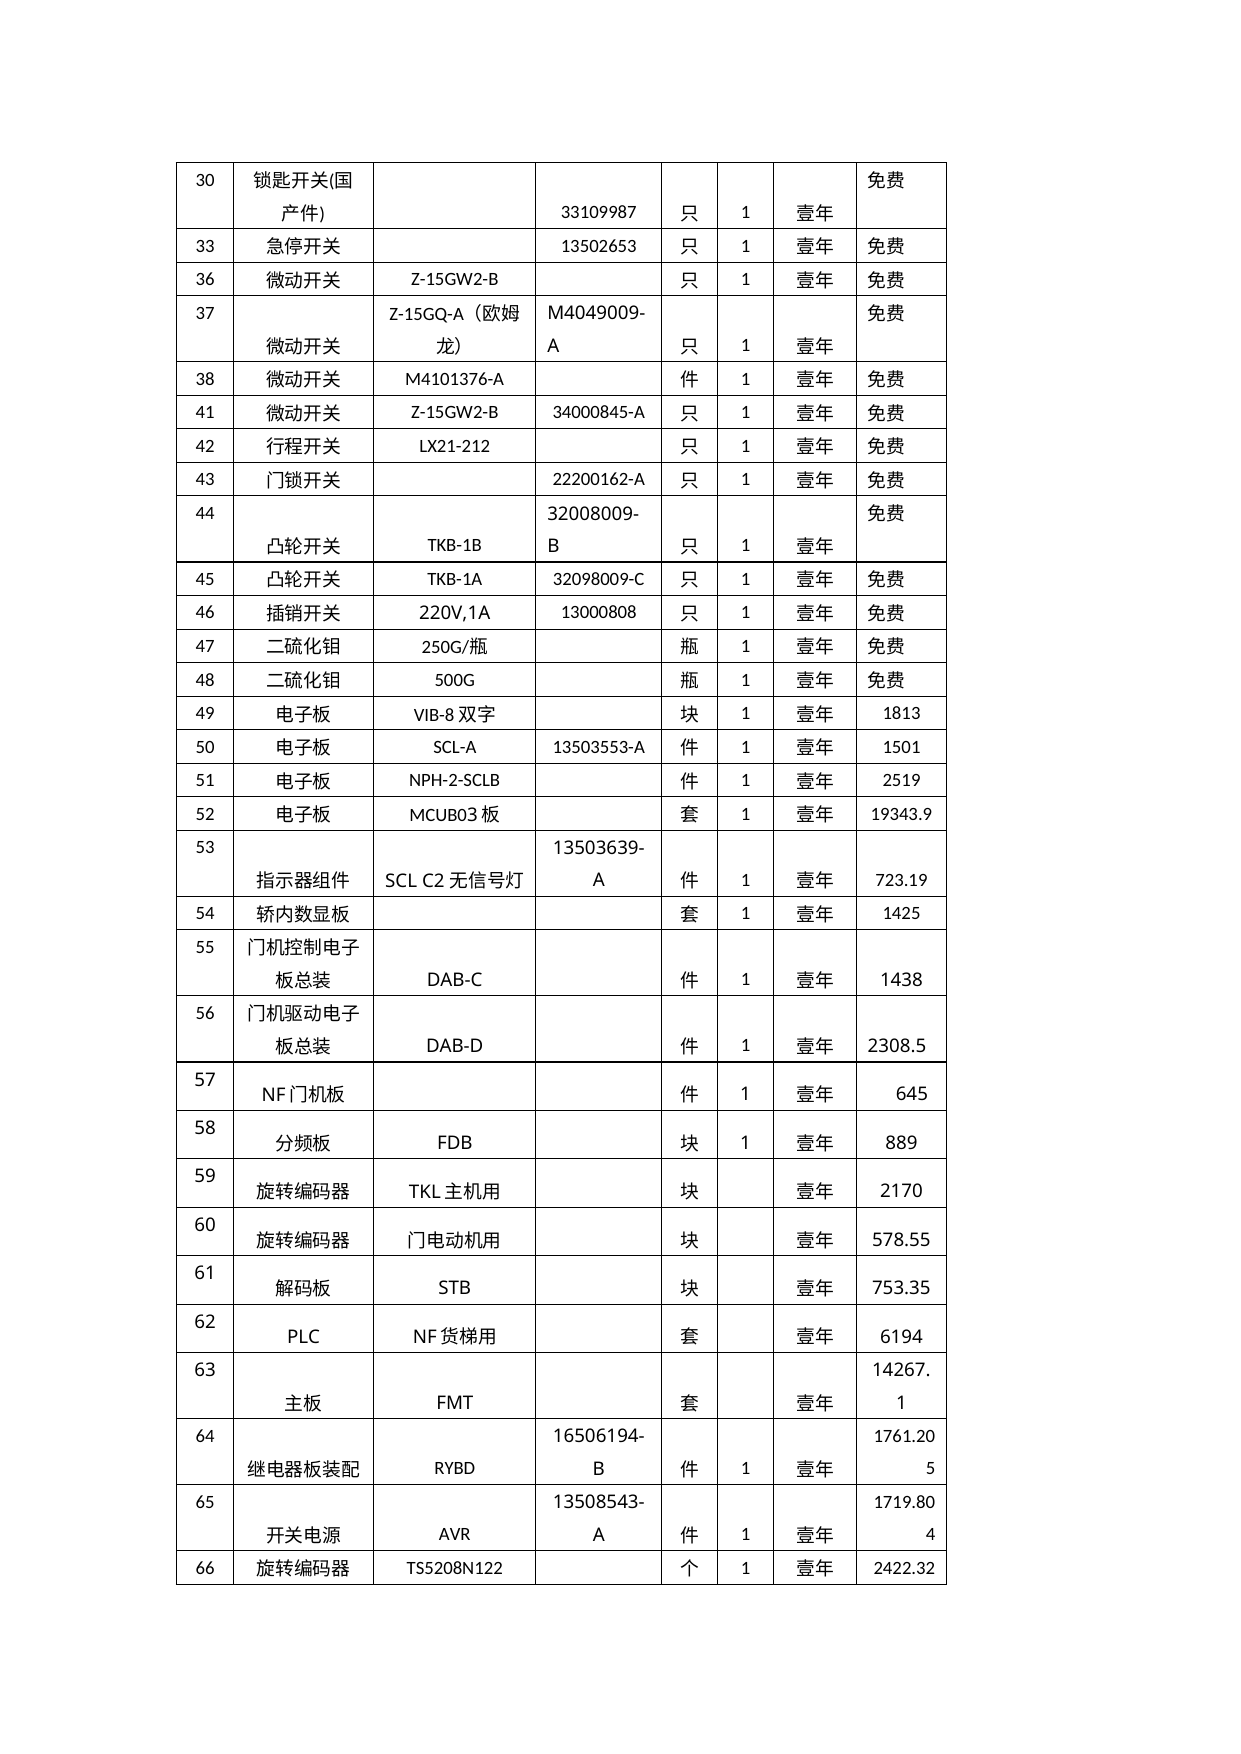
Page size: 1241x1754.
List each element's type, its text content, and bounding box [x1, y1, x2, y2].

table_cell [536, 897, 661, 929]
table_cell 只 [662, 429, 717, 462]
table_cell AVR [374, 1485, 535, 1550]
table_cell 瓶 [662, 630, 717, 662]
table_cell [536, 930, 661, 995]
table_cell 免费 [857, 563, 946, 595]
table_cell 主板 [234, 1353, 373, 1418]
table_cell [536, 663, 661, 696]
table_cell 壹年 [774, 362, 856, 395]
table_cell M4101376-A [374, 362, 535, 395]
table_cell 1 [718, 1551, 773, 1584]
table_cell 60 [177, 1208, 233, 1255]
table_cell 41 [177, 396, 233, 428]
table_cell 门机控制电子板总装 [234, 930, 373, 995]
table_cell 壹年 [774, 296, 856, 361]
table_cell 13502653 [536, 229, 661, 262]
table_cell 二硫化钼 [234, 630, 373, 662]
table_cell [374, 897, 535, 929]
table_cell 13000808 [536, 596, 661, 628]
table_cell 免费 [857, 463, 946, 495]
table_cell 电子板 [234, 764, 373, 796]
table_cell 指示器组件 [234, 831, 373, 896]
table_cell DAB-C [374, 930, 535, 995]
table_cell 1 [718, 263, 773, 295]
table_cell 壹年 [774, 263, 856, 295]
table_cell [718, 1208, 773, 1255]
table_cell 免费 [857, 429, 946, 462]
table_cell 2308.5 [857, 996, 946, 1061]
table_cell [536, 1256, 661, 1303]
table_cell 1 [718, 496, 773, 561]
table_cell DAB-D [374, 996, 535, 1061]
table_cell 块 [662, 1111, 717, 1158]
table_cell 1 [718, 797, 773, 830]
table_cell 套 [662, 1353, 717, 1418]
table_cell 壹年 [774, 797, 856, 830]
table_cell 壹年 [774, 630, 856, 662]
table_cell 2519 [857, 764, 946, 796]
table_cell 30 [177, 163, 233, 228]
table_cell 解码板 [234, 1256, 373, 1303]
table_cell 250G/瓶 [374, 630, 535, 662]
table_cell 壹年 [774, 730, 856, 763]
table_cell [374, 163, 535, 228]
table_cell 49 [177, 697, 233, 729]
table_cell 壹年 [774, 1159, 856, 1207]
table_cell 壹年 [774, 697, 856, 729]
table_cell 889 [857, 1111, 946, 1158]
table_cell 只 [662, 563, 717, 595]
table_cell 1 [718, 1419, 773, 1484]
table_cell 37 [177, 296, 233, 361]
table_cell 旋转编码器 [234, 1551, 373, 1584]
table_cell 电子板 [234, 697, 373, 729]
table_cell 插销开关 [234, 596, 373, 628]
table_cell 1438 [857, 930, 946, 995]
table_cell 59 [177, 1159, 233, 1207]
table_cell 分频板 [234, 1111, 373, 1158]
table_cell 壹年 [774, 897, 856, 929]
table_cell 1 [718, 764, 773, 796]
table_cell [536, 1111, 661, 1158]
table_cell 免费 [857, 229, 946, 262]
table_cell Z-15GW2-B [374, 396, 535, 428]
table_cell 壹年 [774, 496, 856, 561]
table_cell 1 [718, 296, 773, 361]
table_cell NF货梯用 [374, 1305, 535, 1352]
table_cell STB [374, 1256, 535, 1303]
table_cell 1 [718, 831, 773, 896]
table_cell 723.19 [857, 831, 946, 896]
table_cell 壹年 [774, 163, 856, 228]
table_cell 66 [177, 1551, 233, 1584]
table_cell 1 [718, 730, 773, 763]
table_cell [536, 429, 661, 462]
table_cell TKB-1A [374, 563, 535, 595]
table_cell 61 [177, 1256, 233, 1303]
table_cell [374, 463, 535, 495]
table_cell 1 [718, 362, 773, 395]
table_cell 免费 [857, 163, 946, 228]
table_cell [718, 1256, 773, 1303]
table_cell 14267.1 [857, 1353, 946, 1418]
table_cell 壹年 [774, 1063, 856, 1110]
table_cell 63 [177, 1353, 233, 1418]
table_cell 件 [662, 930, 717, 995]
table_cell 壹年 [774, 1485, 856, 1550]
table_cell 1 [718, 163, 773, 228]
table_cell 壹年 [774, 1419, 856, 1484]
table_cell 件 [662, 831, 717, 896]
table_cell 33 [177, 229, 233, 262]
table_cell 1 [718, 897, 773, 929]
table_cell 轿内数显板 [234, 897, 373, 929]
table_cell [536, 1063, 661, 1110]
table_cell 34000845-A [536, 396, 661, 428]
table_cell 件 [662, 730, 717, 763]
table_cell 块 [662, 1159, 717, 1207]
table_cell 免费 [857, 663, 946, 696]
table_cell 件 [662, 996, 717, 1061]
table_cell 43 [177, 463, 233, 495]
table_cell 45 [177, 563, 233, 595]
table_cell [536, 764, 661, 796]
table_cell 免费 [857, 596, 946, 628]
table_cell 36 [177, 263, 233, 295]
table_cell 二硫化钼 [234, 663, 373, 696]
table_cell 只 [662, 496, 717, 561]
table_cell 块 [662, 1256, 717, 1303]
table_cell 1813 [857, 697, 946, 729]
table_cell 53 [177, 831, 233, 896]
table_cell [536, 263, 661, 295]
table_cell [374, 229, 535, 262]
table_cell 578.55 [857, 1208, 946, 1255]
table_cell 壹年 [774, 1208, 856, 1255]
table_cell 1 [718, 396, 773, 428]
table_cell 壹年 [774, 396, 856, 428]
table_cell [536, 630, 661, 662]
table_cell 件 [662, 1063, 717, 1110]
table_cell 壹年 [774, 663, 856, 696]
table_cell 1501 [857, 730, 946, 763]
table_cell 凸轮开关 [234, 496, 373, 561]
table_cell 1761.205 [857, 1419, 946, 1484]
table_cell 微动开关 [234, 296, 373, 361]
table_cell 1 [718, 596, 773, 628]
table_cell 2422.329 [857, 1551, 946, 1584]
table_cell 壹年 [774, 1353, 856, 1418]
table_cell 13508543-A [536, 1485, 661, 1550]
table_cell 51 [177, 764, 233, 796]
table_cell 58 [177, 1111, 233, 1158]
table_cell [718, 1159, 773, 1207]
table_cell 13503639-A [536, 831, 661, 896]
table_cell 壹年 [774, 764, 856, 796]
table_cell 50 [177, 730, 233, 763]
table_cell 1 [718, 563, 773, 595]
table_cell 壹年 [774, 596, 856, 628]
table_cell 开关电源 [234, 1485, 373, 1550]
table_cell TKB-1B [374, 496, 535, 561]
table_cell 1 [718, 630, 773, 662]
table_cell 32008009-B [536, 496, 661, 561]
table_cell 44 [177, 496, 233, 561]
table_cell 1425 [857, 897, 946, 929]
table_cell 壹年 [774, 1305, 856, 1352]
table_cell [536, 1305, 661, 1352]
table_cell [536, 697, 661, 729]
table_cell [536, 996, 661, 1061]
table_cell 46 [177, 596, 233, 628]
table_cell 只 [662, 163, 717, 228]
table_cell NF门机板 [234, 1063, 373, 1110]
table_cell 1 [718, 463, 773, 495]
table_cell 免费 [857, 362, 946, 395]
table_cell 套 [662, 1305, 717, 1352]
table_cell TS5208N122 [374, 1551, 535, 1584]
table_cell 只 [662, 463, 717, 495]
table_cell 件 [662, 764, 717, 796]
table_cell 门电动机用 [374, 1208, 535, 1255]
table_cell 块 [662, 1208, 717, 1255]
table_cell NPH-2-SCLB [374, 764, 535, 796]
table_cell 32098009-C [536, 563, 661, 595]
table_cell 件 [662, 1419, 717, 1484]
table_cell 只 [662, 229, 717, 262]
table_cell 免费 [857, 496, 946, 561]
table_cell 壹年 [774, 1551, 856, 1584]
table_cell 凸轮开关 [234, 563, 373, 595]
table_cell [536, 1159, 661, 1207]
table_cell 753.35 [857, 1256, 946, 1303]
table_cell 套 [662, 797, 717, 830]
table_cell 1 [718, 1485, 773, 1550]
table_cell 急停开关 [234, 229, 373, 262]
table_cell 65 [177, 1485, 233, 1550]
table_cell 件 [662, 1485, 717, 1550]
table_cell 壹年 [774, 429, 856, 462]
table_cell 免费 [857, 630, 946, 662]
table_cell 1719.804 [857, 1485, 946, 1550]
table_cell 1 [718, 229, 773, 262]
table_cell [536, 1551, 661, 1584]
table_cell 电子板 [234, 730, 373, 763]
table_cell 继电器板装配 [234, 1419, 373, 1484]
table_cell SCL C2 无信号灯 [374, 831, 535, 896]
table_cell 62 [177, 1305, 233, 1352]
table_cell 1 [718, 996, 773, 1061]
table_cell 个 [662, 1551, 717, 1584]
table_cell 42 [177, 429, 233, 462]
table_cell PLC [234, 1305, 373, 1352]
table_cell 壹年 [774, 563, 856, 595]
table_cell 壹年 [774, 229, 856, 262]
table_cell 壹年 [774, 1111, 856, 1158]
table_cell TKL主机用 [374, 1159, 535, 1207]
table_cell RYBD [374, 1419, 535, 1484]
table_cell 1 [718, 697, 773, 729]
table_cell 19343.9 [857, 797, 946, 830]
table_cell [374, 1063, 535, 1110]
table_cell Z-15GW2-B [374, 263, 535, 295]
table_cell VIB-8双字 [374, 697, 535, 729]
table_cell 500G [374, 663, 535, 696]
table_cell 微动开关 [234, 263, 373, 295]
table_cell SCL-A [374, 730, 535, 763]
table_cell 壹年 [774, 831, 856, 896]
table_cell 只 [662, 296, 717, 361]
table_cell [718, 1353, 773, 1418]
table_cell LX21-212 [374, 429, 535, 462]
table_cell 免费 [857, 396, 946, 428]
table_cell 33109987 [536, 163, 661, 228]
table_cell MCUB03板 [374, 797, 535, 830]
table_cell 旋转编码器 [234, 1159, 373, 1207]
table_cell 54 [177, 897, 233, 929]
table_cell [718, 1305, 773, 1352]
table_cell 块 [662, 697, 717, 729]
table_cell 47 [177, 630, 233, 662]
table_cell 57 [177, 1063, 233, 1110]
table_cell 1 [718, 663, 773, 696]
table_cell 13503553-A [536, 730, 661, 763]
table_cell 220V,1A [374, 596, 535, 628]
table_cell 22200162-A [536, 463, 661, 495]
table_cell 套 [662, 897, 717, 929]
table_cell 只 [662, 396, 717, 428]
table_cell 微动开关 [234, 362, 373, 395]
table_cell 6194 [857, 1305, 946, 1352]
table_cell 只 [662, 263, 717, 295]
table_cell 门锁开关 [234, 463, 373, 495]
table_cell 48 [177, 663, 233, 696]
table_cell 壹年 [774, 930, 856, 995]
table_cell 壹年 [774, 996, 856, 1061]
table_cell 645 [857, 1063, 946, 1110]
table_cell 1 [718, 930, 773, 995]
table_cell 38 [177, 362, 233, 395]
table_cell 旋转编码器 [234, 1208, 373, 1255]
table_cell 64 [177, 1419, 233, 1484]
table_cell FMT [374, 1353, 535, 1418]
table_cell 1 [718, 429, 773, 462]
table_cell 55 [177, 930, 233, 995]
table_cell 2170 [857, 1159, 946, 1207]
table_cell 壹年 [774, 463, 856, 495]
table_cell [536, 1353, 661, 1418]
table_cell 瓶 [662, 663, 717, 696]
table_cell 锁匙开关(国产件) [234, 163, 373, 228]
table_cell 1 [718, 1063, 773, 1110]
table_cell FDB [374, 1111, 535, 1158]
table_cell [536, 1208, 661, 1255]
table_cell 免费 [857, 296, 946, 361]
table_cell 52 [177, 797, 233, 830]
table_cell 只 [662, 596, 717, 628]
table_cell 壹年 [774, 1256, 856, 1303]
table_cell 件 [662, 362, 717, 395]
table_cell 电子板 [234, 797, 373, 830]
table_cell 门机驱动电子板总装 [234, 996, 373, 1061]
table_cell 16506194-B [536, 1419, 661, 1484]
table_cell 1 [718, 1111, 773, 1158]
table_cell M4049009-A [536, 296, 661, 361]
table_cell [536, 797, 661, 830]
table_cell 行程开关 [234, 429, 373, 462]
table_cell Z-15GQ-A（欧姆龙） [374, 296, 535, 361]
table_cell [536, 362, 661, 395]
table_cell 微动开关 [234, 396, 373, 428]
table_cell 56 [177, 996, 233, 1061]
table_cell 免费 [857, 263, 946, 295]
